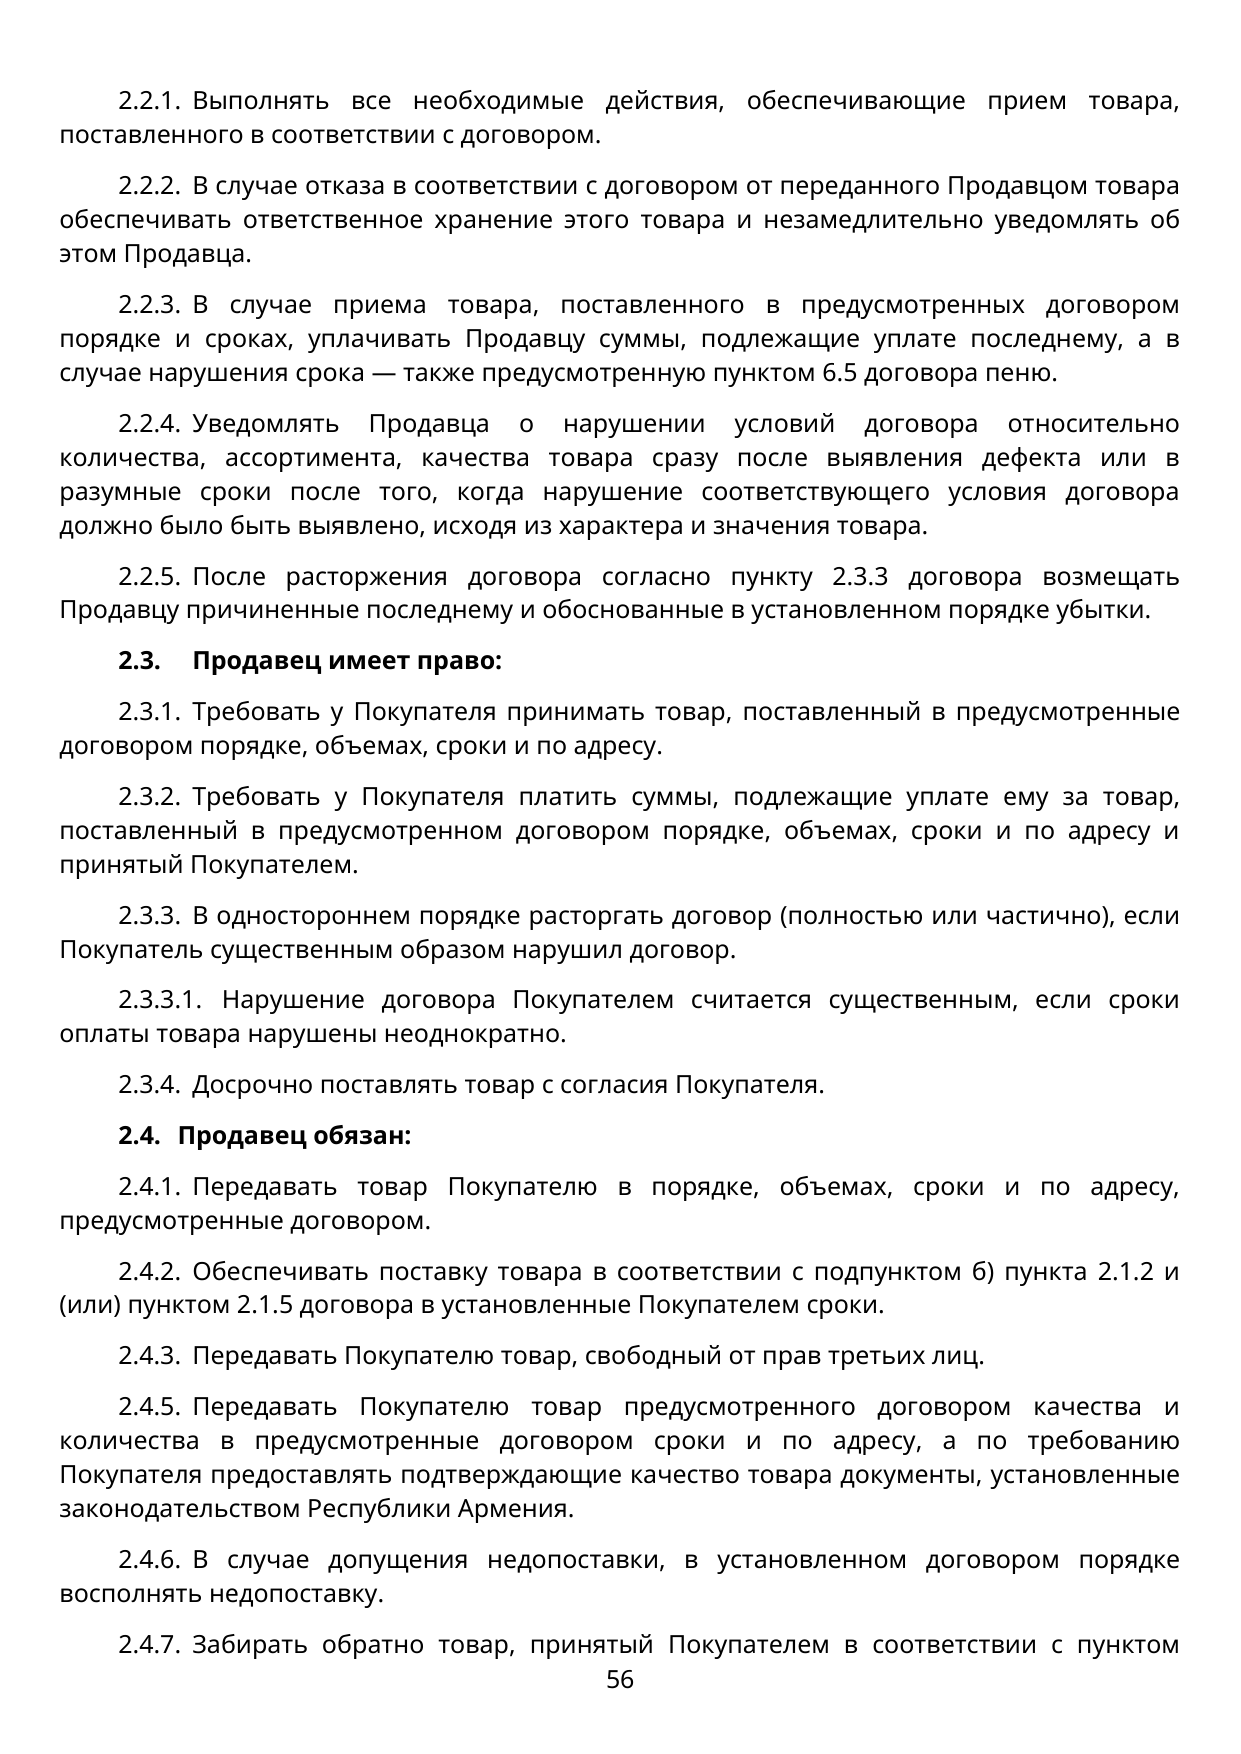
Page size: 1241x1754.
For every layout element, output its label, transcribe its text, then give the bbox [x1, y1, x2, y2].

text 2.3.2. Требовать у Покупателя платить суммы, подлежащие уплате ему за товар, поставленный в предусмотренном договором порядке, объемах, сроки и по адресу и принятый Покупателем. [59, 778, 1181, 881]
text 2.2.2. В случае отказа в соответствии с договором от переданного Продавцом товара обеспечивать ответственное хранение этого товара и незамедлительно уведомлять об этом Продавца. [59, 167, 1181, 270]
text 2.2.1. Выполнять все необходимые действия, обеспечивающие прием товара, поставленного в соответствии с договором. [59, 83, 1181, 151]
text 2.3.3.1. Нарушение договора Покупателем считается существенным, если сроки оплаты товара нарушены неоднократно. [59, 982, 1181, 1050]
text 2.4.2. Обеспечивать поставку товара в соответствии с подпунктом б) пункта 2.1.2 и (или) пунктом 2.1.5 договора в установленные Покупателем сроки. [59, 1253, 1181, 1321]
text 2.3.4. Досрочно поставлять товар с согласия Покупателя. [59, 1067, 1181, 1101]
text 2.4.1. Передавать товар Покупателю в порядке, объемах, сроки и по адресу, предусмотренные договором. [59, 1168, 1181, 1236]
text 2.2.3. В случае приема товара, поставленного в предусмотренных договором порядке и сроках, уплачивать Продавцу суммы, подлежащие уплате последнему, а в случае нарушения срока — также предусмотренную пунктом 6.5 договора пеню. [59, 286, 1181, 388]
text 2.4.3. Передавать Покупателю товар, свободный от прав третьих лиц. [59, 1338, 1181, 1372]
text 2.4. Продавец обязан: [59, 1118, 1181, 1152]
text 2.2.4. Уведомлять Продавца о нарушении условий договора относительно количества, ассортимента, качества товара сразу после выявления дефекта или в разумные сроки после того, когда нарушение соответствующего условия договора должно было быть выявлено, исходя из характера и значения товара. [59, 405, 1181, 541]
text 2.3.1. Требовать у Покупателя принимать товар, поставленный в предусмотренные договором порядке, объемах, сроки и по адресу. [59, 694, 1181, 762]
text 2.3.3. В одностороннем порядке расторгать договор (полностью или частично), если Покупатель существенным образом нарушил договор. [59, 897, 1181, 965]
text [59, 1626, 1181, 1660]
text 2.2.5. После расторжения договора согласно пункту 2.3.3 договора возмещать Продавцу причиненные последнему и обоснованные в установленном порядке убытки. [59, 558, 1181, 626]
text 2.4.6. В случае допущения недопоставки, в установленном договором порядке восполнять недопоставку. [59, 1542, 1181, 1610]
text 2.4.5. Передавать Покупателю товар предусмотренного договором качества и количества в предусмотренные договором сроки и по адресу, а по требованию Покупателя предоставлять подтверждающие качество товара документы, установленные законодательством Республики Армения. [59, 1389, 1181, 1525]
text 2.3. Продавец имеет право: [59, 643, 1181, 677]
